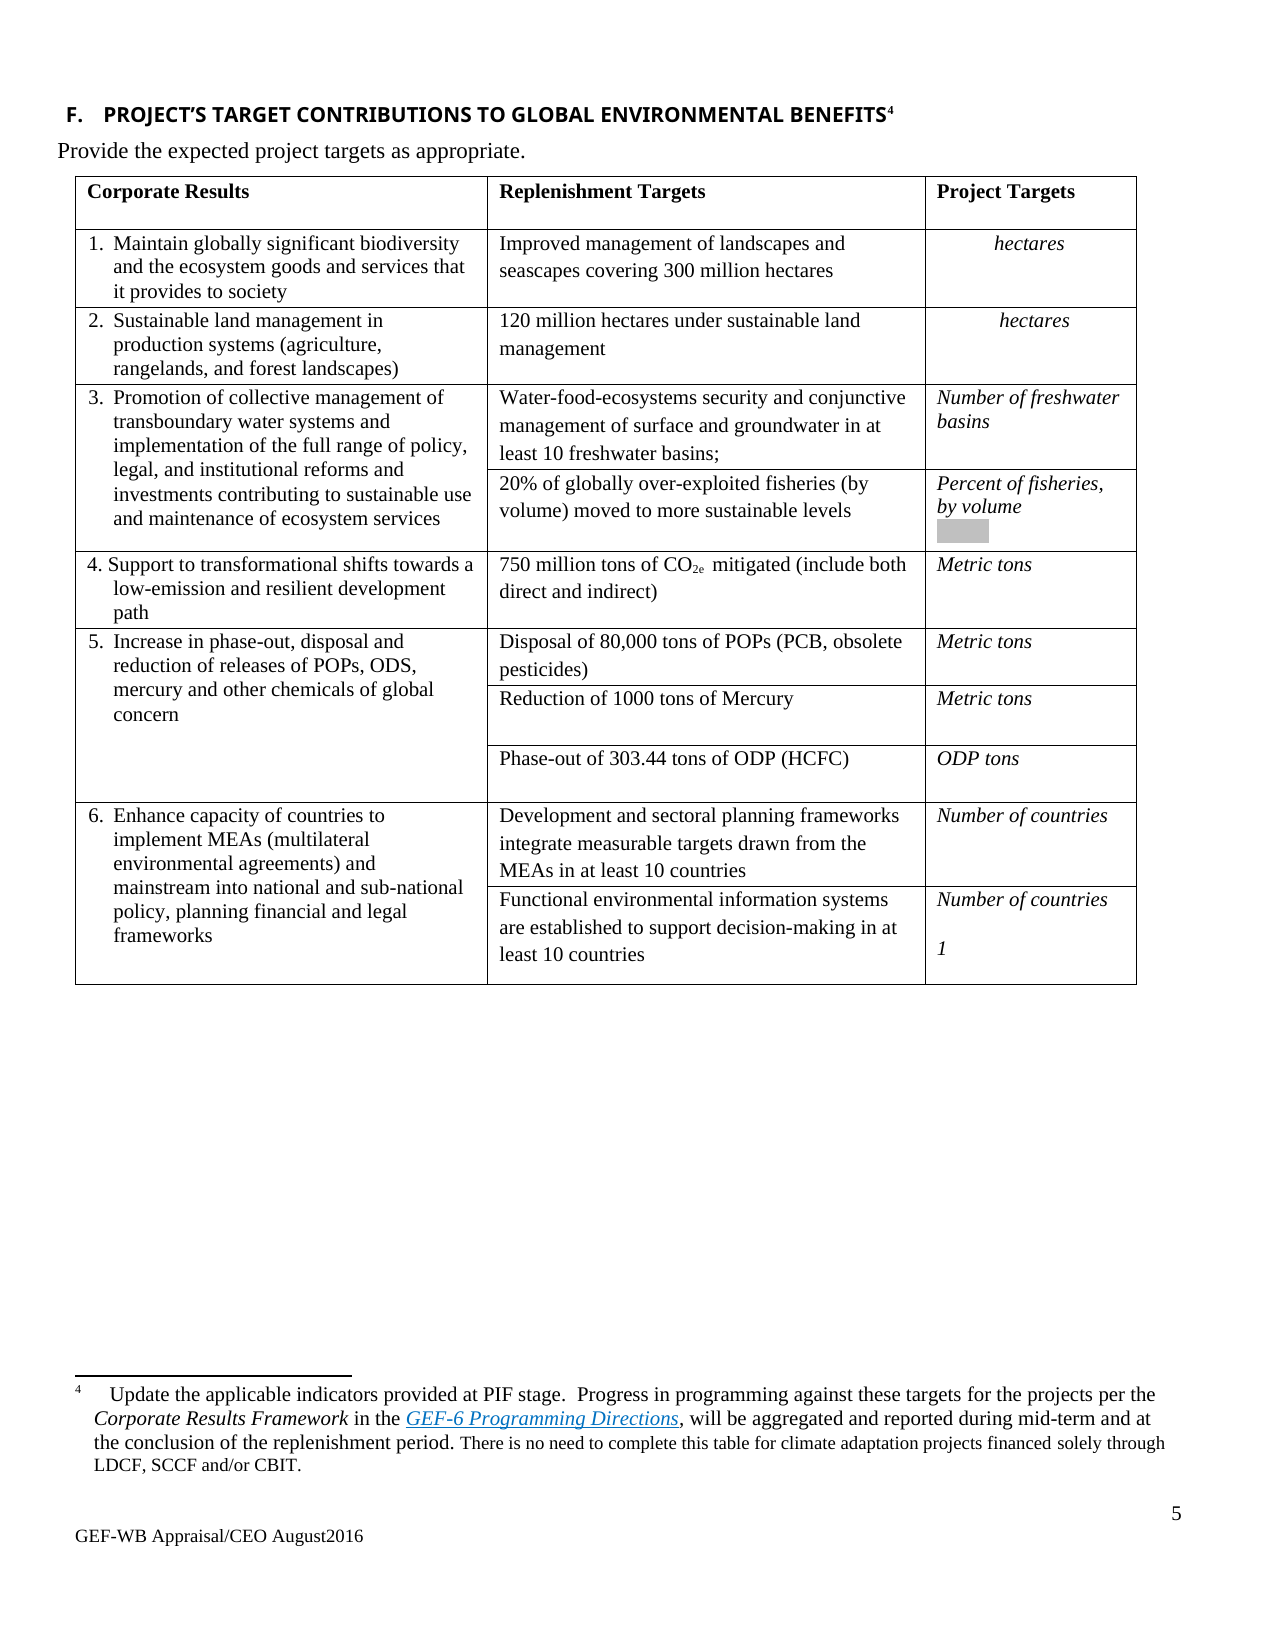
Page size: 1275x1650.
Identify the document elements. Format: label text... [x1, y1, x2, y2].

table_cell Maintain globally significant biodiversity and the ecosystem goods and services that it provides to society [76, 230, 487, 307]
table_cell Number of countries [926, 803, 1136, 886]
list Project’s Target Contributions to Global Environmental Benefits [66, 100, 1181, 128]
table_header Replenishment Targets [488, 177, 925, 229]
table_cell Number of countries 1 [926, 887, 1136, 984]
table_cell Increase in phase-out, disposal and reduction of releases of POPs, ODS, mercury and other chemicals of global concern [76, 629, 487, 802]
table_cell Enhance capacity of countries to implement MEAs (multilateral environmental agreements) and mainstream into national and sub-national policy, planning financial and legal frameworks [76, 803, 487, 984]
table_cell Functional environmental information systems are established to support decision-making in at least 10 countries [488, 887, 925, 984]
table_cell Disposal of 80,000 tons of POPs (PCB, obsolete pesticides) [488, 629, 925, 685]
table_cell Percent of fisheries, by volume [926, 470, 1136, 551]
table_cell ODP tons [926, 746, 1136, 802]
table_cell Metric tons [926, 686, 1136, 745]
table_cell Number of freshwater basins [926, 385, 1136, 469]
table_cell Phase-out of 303.44 tons of ODP (HCFC) [488, 746, 925, 802]
table_cell hectares [926, 308, 1136, 384]
table_cell 20% of globally over-exploited fisheries (by volume) moved to more sustainable levels [488, 470, 925, 551]
table_cell Improved management of landscapes and seascapes covering 300 million hectares [488, 230, 925, 307]
table_cell Development and sectoral planning frameworks integrate measurable targets drawn from the MEAs in at least 10 countries [488, 803, 925, 886]
table_header Project Targets [926, 177, 1136, 229]
table_cell Promotion of collective management of transboundary water systems and implementation of the full range of policy, legal, and institutional reforms and investments contributing to sustainable use and maintenance of ecosystem services [76, 385, 487, 551]
table_cell Metric tons [926, 552, 1136, 628]
table_cell Metric tons [926, 629, 1136, 685]
table_cell 120 million hectares under sustainable land management [488, 308, 925, 384]
table_cell [76, 984, 1204, 1012]
table_cell 750 million tons of CO2e mitigated (include both direct and indirect) [488, 552, 925, 628]
table_cell hectares [926, 230, 1136, 307]
table_cell Sustainable land management in production systems (agriculture, rangelands, and forest landscapes) [76, 308, 487, 384]
table_cell Water-food-ecosystems security and conjunctive management of surface and groundwater in at least 10 freshwater basins; [488, 385, 925, 469]
table_header Corporate Results [76, 177, 487, 229]
text Provide the expected project targets as appropriate. [0, 137, 1181, 163]
table_cell 4. Support to transformational shifts towards a low-emission and resilient development path [76, 552, 487, 628]
table_cell Reduction of 1000 tons of Mercury [488, 686, 925, 745]
